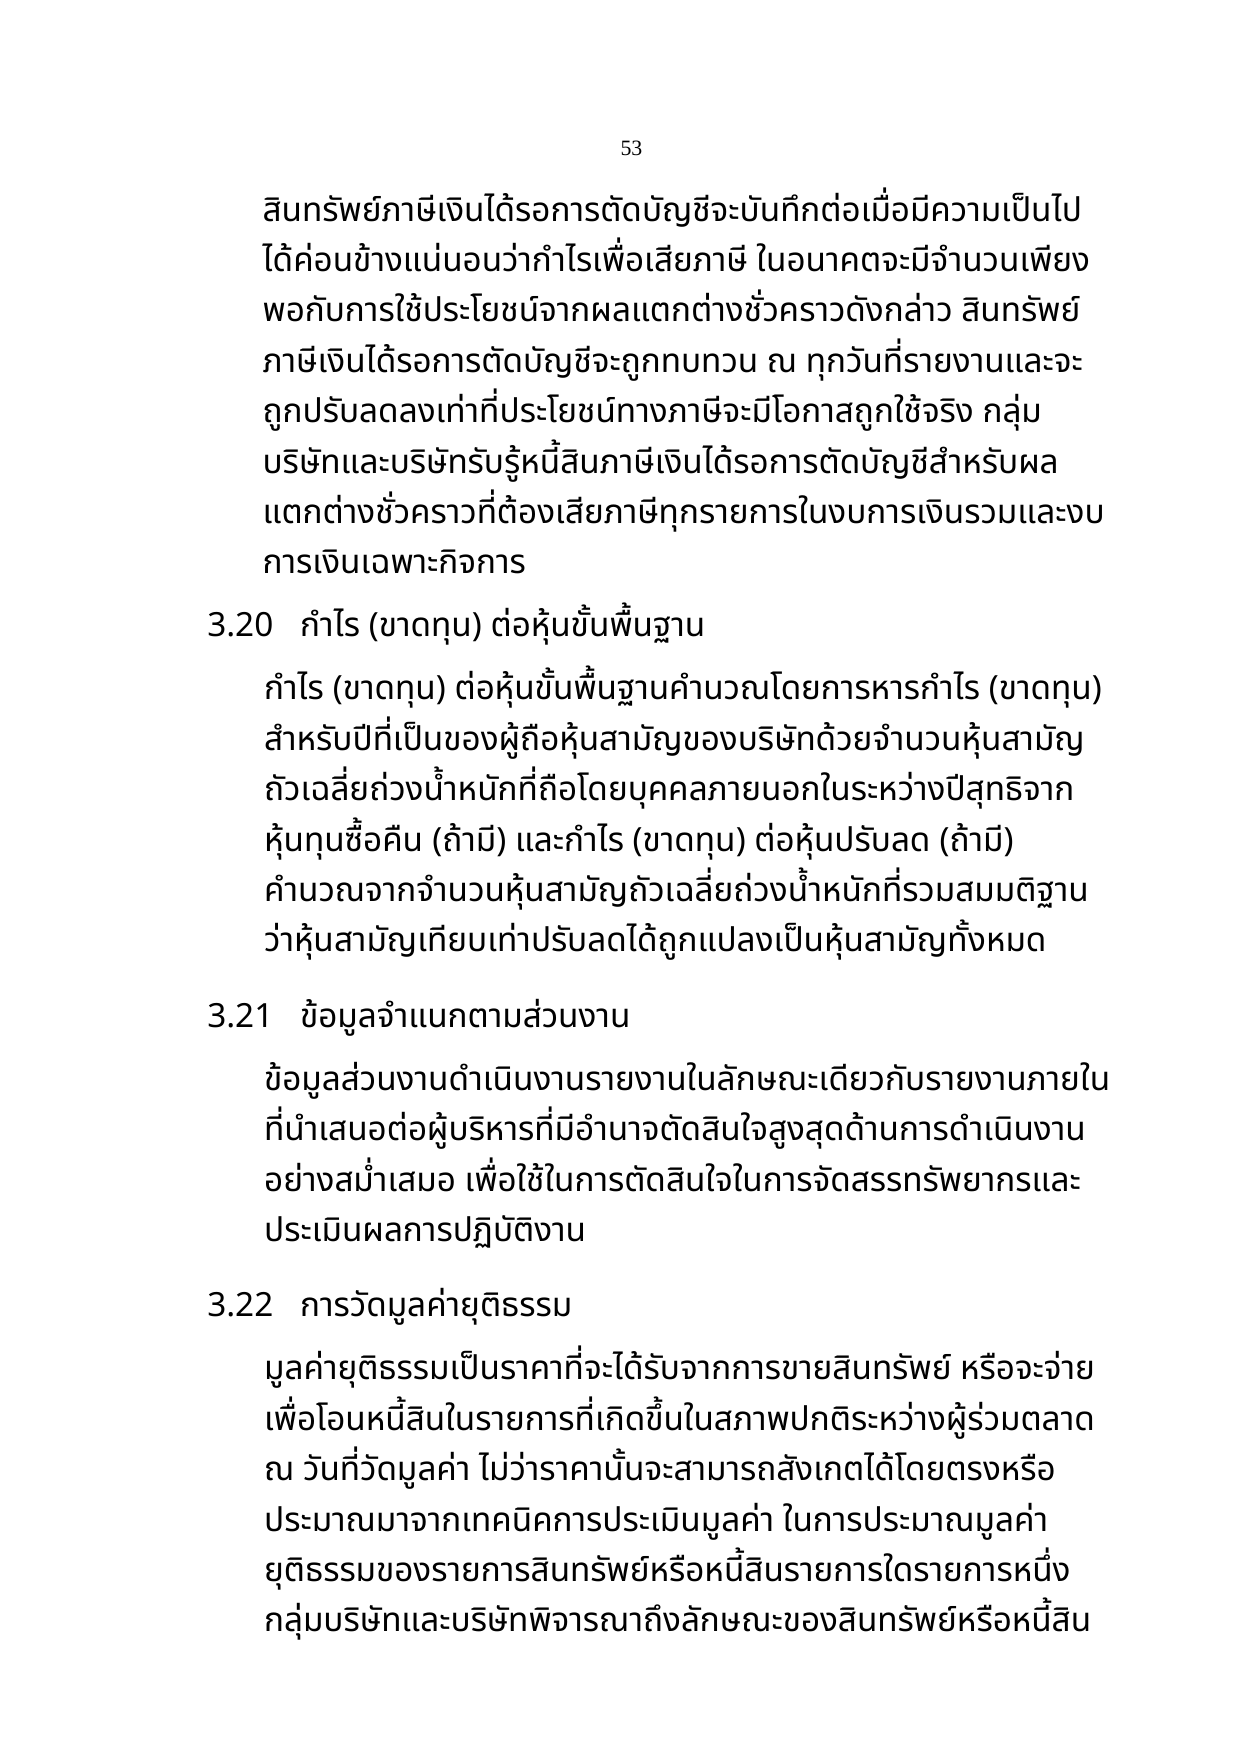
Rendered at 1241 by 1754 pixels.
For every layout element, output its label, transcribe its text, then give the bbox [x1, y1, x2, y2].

list ข้อมูลจำแนกตามส่วนงาน [207, 992, 1105, 1042]
text กำไร (ขาดทุน) ต่อหุ้นขั้นพื้นฐานคำนวณโดยการหารกำไร (ขาดทุน) สำหรับปีที่เป็นของผู้ถือหุ้นสามัญของบริษัทด้วยจำนวนหุ้นสามัญถัวเฉลี่ยถ่วงน้ำหนักที่ถือโดยบุคคลภายนอกในระหว่างปีสุทธิจากหุ้นทุนซื้อคืน (ถ้ามี) และกำไร (ขาดทุน) ต่อหุ้นปรับลด (ถ้ามี) คำนวณจากจำนวนหุ้นสามัญถัวเฉลี่ยถ่วงน้ำหนักที่รวมสมมติฐานว่าหุ้นสามัญเทียบเท่าปรับลดได้ถูกแปลงเป็นหุ้นสามัญทั้งหมด [264, 664, 1114, 967]
list กำไร (ขาดทุน) ต่อหุ้นขั้นพื้นฐาน [207, 601, 1105, 652]
text ข้อมูลส่วนงานดำเนินงานรายงานในลักษณะเดียวกับรายงานภายในที่นำเสนอต่อผู้บริหารที่มีอำนาจตัดสินใจสูงสุดด้านการดำเนินงานอย่างสม่ำเสมอ เพื่อใช้ในการตัดสินใจในการจัดสรรทรัพยากรและประเมินผลการปฏิบัติงาน [264, 1055, 1114, 1256]
text สินทรัพย์ภาษีเงินได้รอการตัดบัญชีจะบันทึกต่อเมื่อมีความเป็นไปได้ค่อนข้างแน่นอนว่ากำไรเพื่อเสียภาษี ในอนาคตจะมีจำนวนเพียงพอกับการใช้ประโยชน์จากผลแตกต่างชั่วคราวดังกล่าว สินทรัพย์ภาษีเงินได้รอการตัดบัญชีจะถูกทบทวน ณ ทุกวันที่รายงานและจะถูกปรับลดลงเท่าที่ประโยชน์ทางภาษีจะมีโอกาสถูกใช้จริง กลุ่มบริษัทและบริษัทรับรู้หนี้สินภาษีเงินได้รอการตัดบัญชีสำหรับผลแตกต่างชั่วคราวที่ต้องเสียภาษีทุกรายการในงบการเงินรวมและงบการเงินเฉพาะกิจการ [262, 186, 1111, 589]
list การวัดมูลค่ายุติธรรม [207, 1281, 1105, 1332]
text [264, 1344, 1114, 1647]
